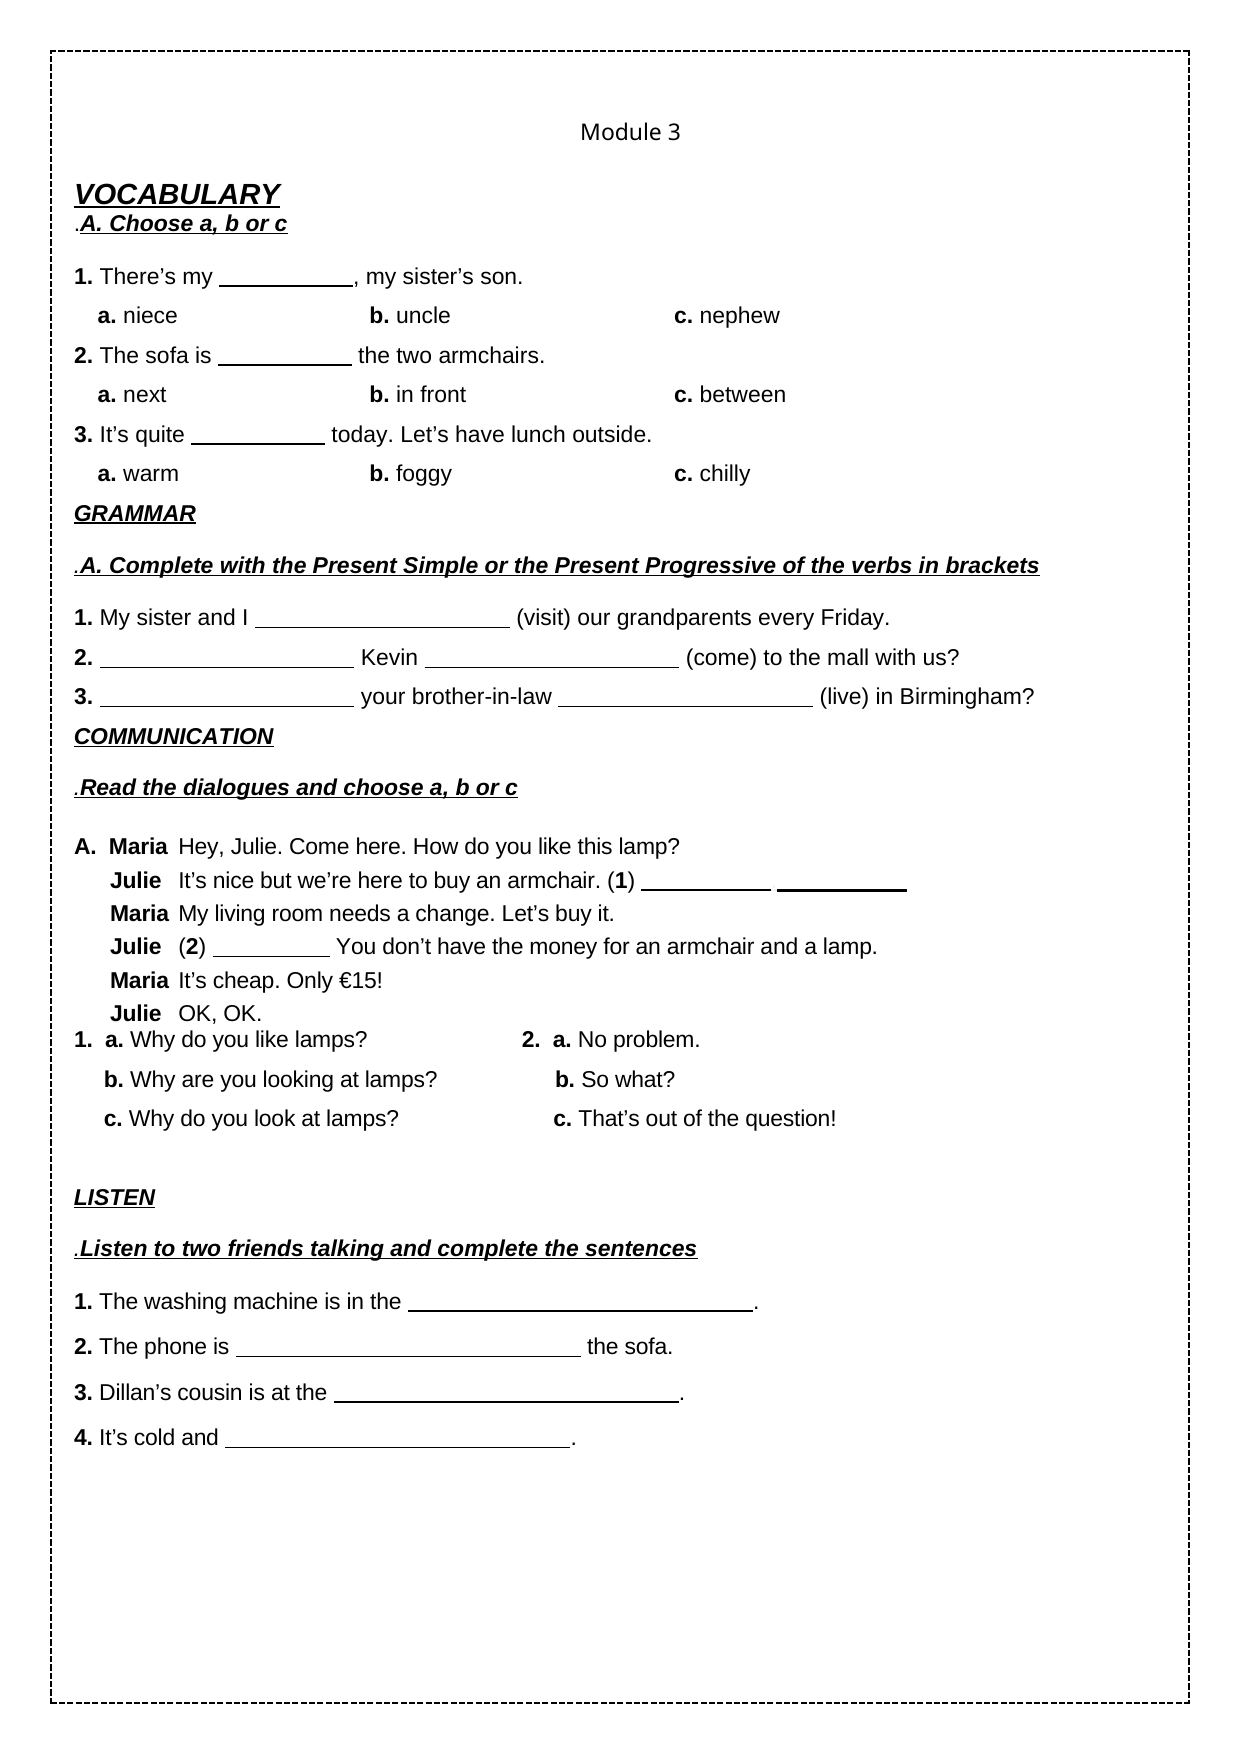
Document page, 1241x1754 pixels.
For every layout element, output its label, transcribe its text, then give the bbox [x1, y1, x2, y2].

text Maria It’s cheap. Only €15! [74, 959, 1181, 993]
text Listen to two friends talking and complete the sentences. [74, 1235, 1181, 1262]
text 1. There’s my , my sister’s son. [74, 263, 1181, 289]
text 2. Kevin (come) to the mall with us? [74, 644, 1181, 670]
text Julie OK, OK. [74, 993, 1181, 1026]
text A. Maria Hey, Julie. Come here. How do you like this lamp? [74, 826, 1181, 859]
subtitle VOCABULARY [74, 177, 1181, 210]
text 2. The phone is the sofa. [74, 1333, 1181, 1359]
text 3. Dillan’s cousin is at the . [74, 1378, 1181, 1405]
text Module 3 [74, 116, 1181, 147]
text Maria My living room needs a change. Let’s buy it. [74, 893, 1181, 926]
text COMMUNICATION [74, 723, 1181, 749]
text a. next b. in front c. between [74, 381, 1181, 407]
text A. Choose a, b or c. [74, 210, 1181, 237]
text 1. a. Why do you like lamps? 2. a. No problem. b. Why are you looking at lamps? b. So what? c. Why do you look at lamps? c. That’s out of the question! [74, 1026, 1181, 1132]
text Julie (2) You don’t have the money for an armchair and a lamp. [74, 926, 1181, 959]
text a. niece b. uncle c. nephew [74, 302, 1181, 328]
text A. Complete with the Present Simple or the Present Progressive of the verbs in brackets. [74, 552, 1181, 578]
text 1. The washing machine is in the . [74, 1288, 1181, 1314]
text 3. your brother-in-law (live) in ? [74, 683, 1181, 710]
text 1. My sister and I (visit) our grandparents every Friday. [74, 604, 1181, 631]
text GRAMMAR [74, 499, 1181, 526]
text a. warm b. foggy c. chilly [74, 460, 1181, 486]
text 2. The sofa is the two armchairs. [74, 342, 1181, 368]
text Julie It’s nice but we’re here to buy an armchair. (1) . [74, 859, 1181, 893]
text Read the dialogues and choose a, b or c. [74, 774, 1181, 800]
text 3. It’s quite today. Let’s have lunch outside. [74, 421, 1181, 447]
text LISTEN [74, 1184, 1181, 1211]
text 4. It’s cold and . [74, 1424, 1181, 1450]
